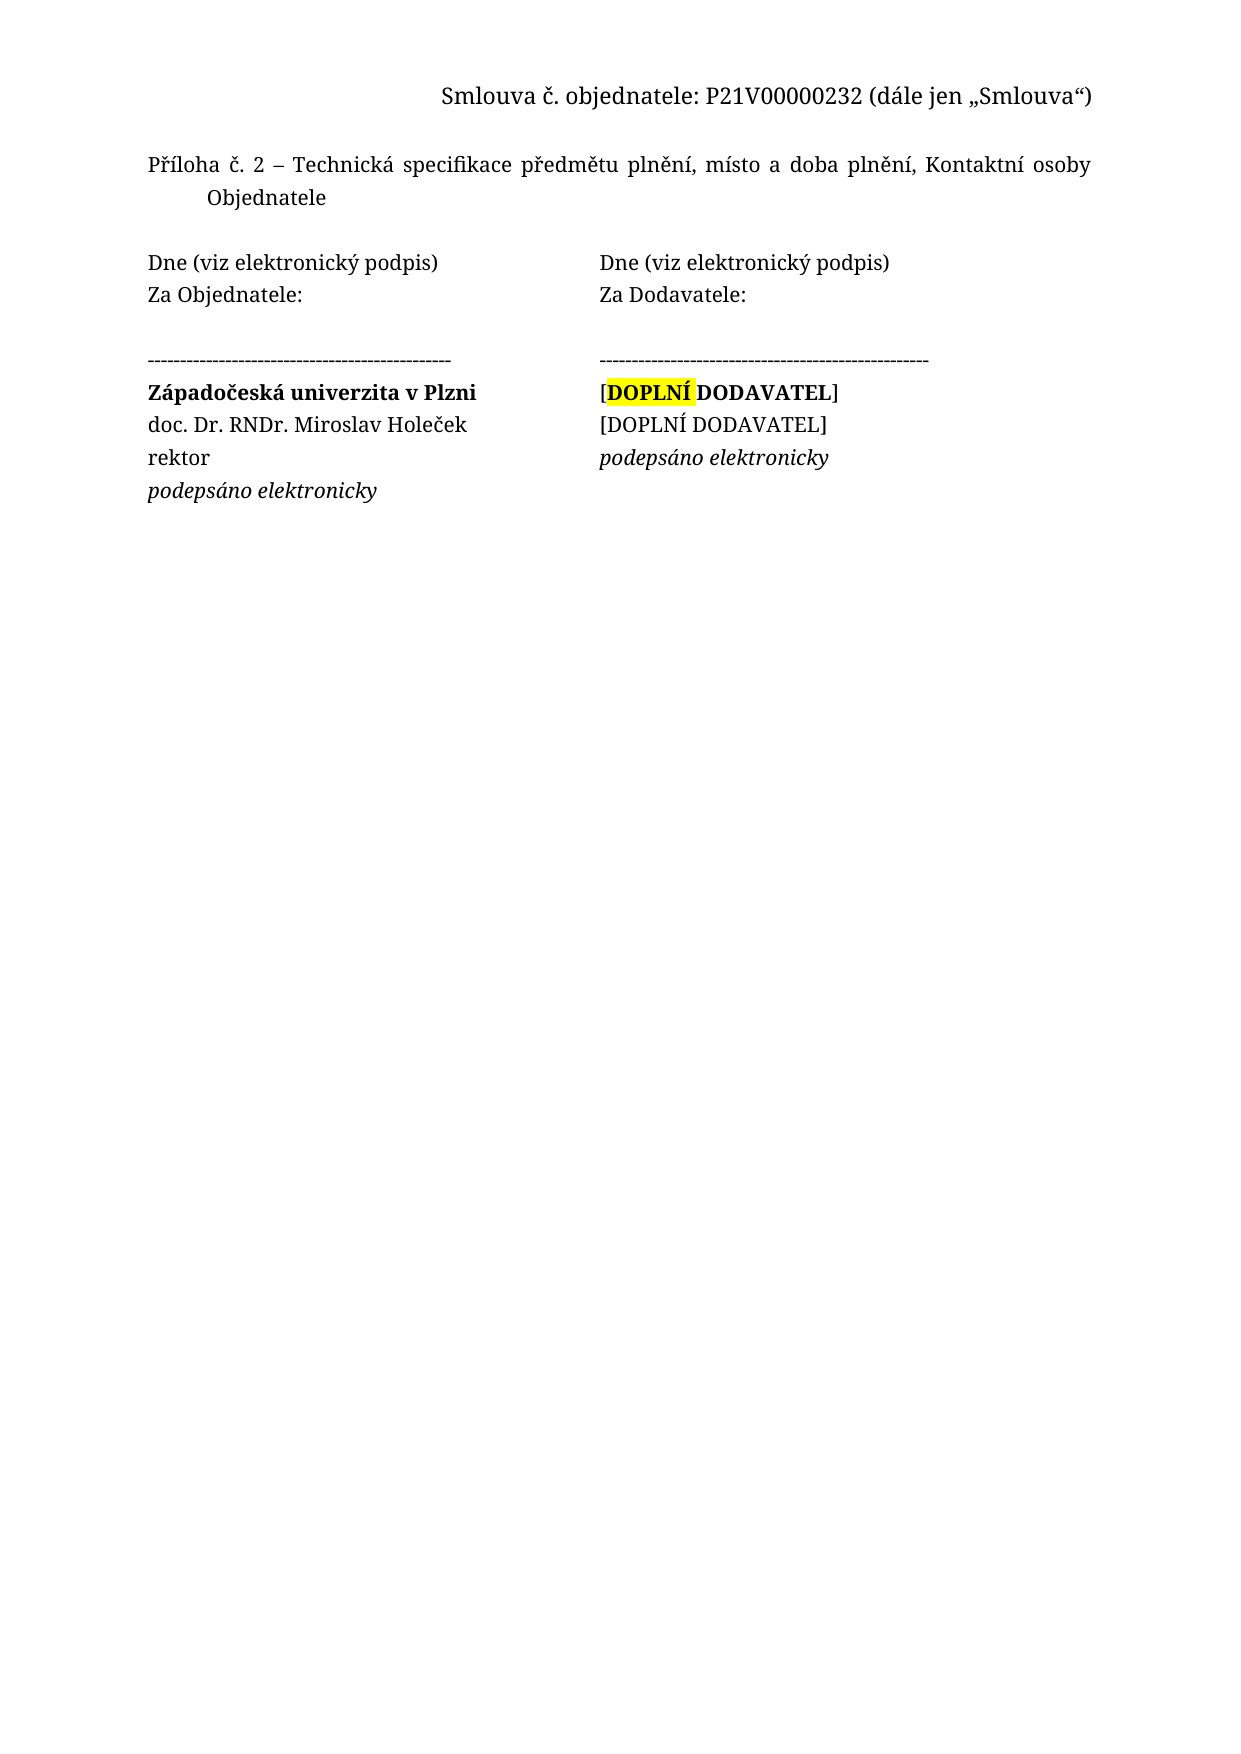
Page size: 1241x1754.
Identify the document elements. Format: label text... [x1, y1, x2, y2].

table_header Dne (viz elektronický podpis) Za Objednatele: ----------------------------------------------- Západočeská univerzita v Plzni doc. Dr. RNDr. Miroslav Holeček rektor podepsáno elektronicky [136, 248, 588, 508]
text Příloha č. 2 – Technická specifikace předmětu plnění, místo a doba plnění, Kontaktní osoby Objednatele [148, 150, 1093, 211]
table_header Dne (viz elektronický podpis) Za Dodavatele: --------------------------------------------------- [DOPLNÍ DODAVATEL] [DOPLNÍ DODAVATEL] podepsáno elektronicky [588, 248, 1040, 508]
